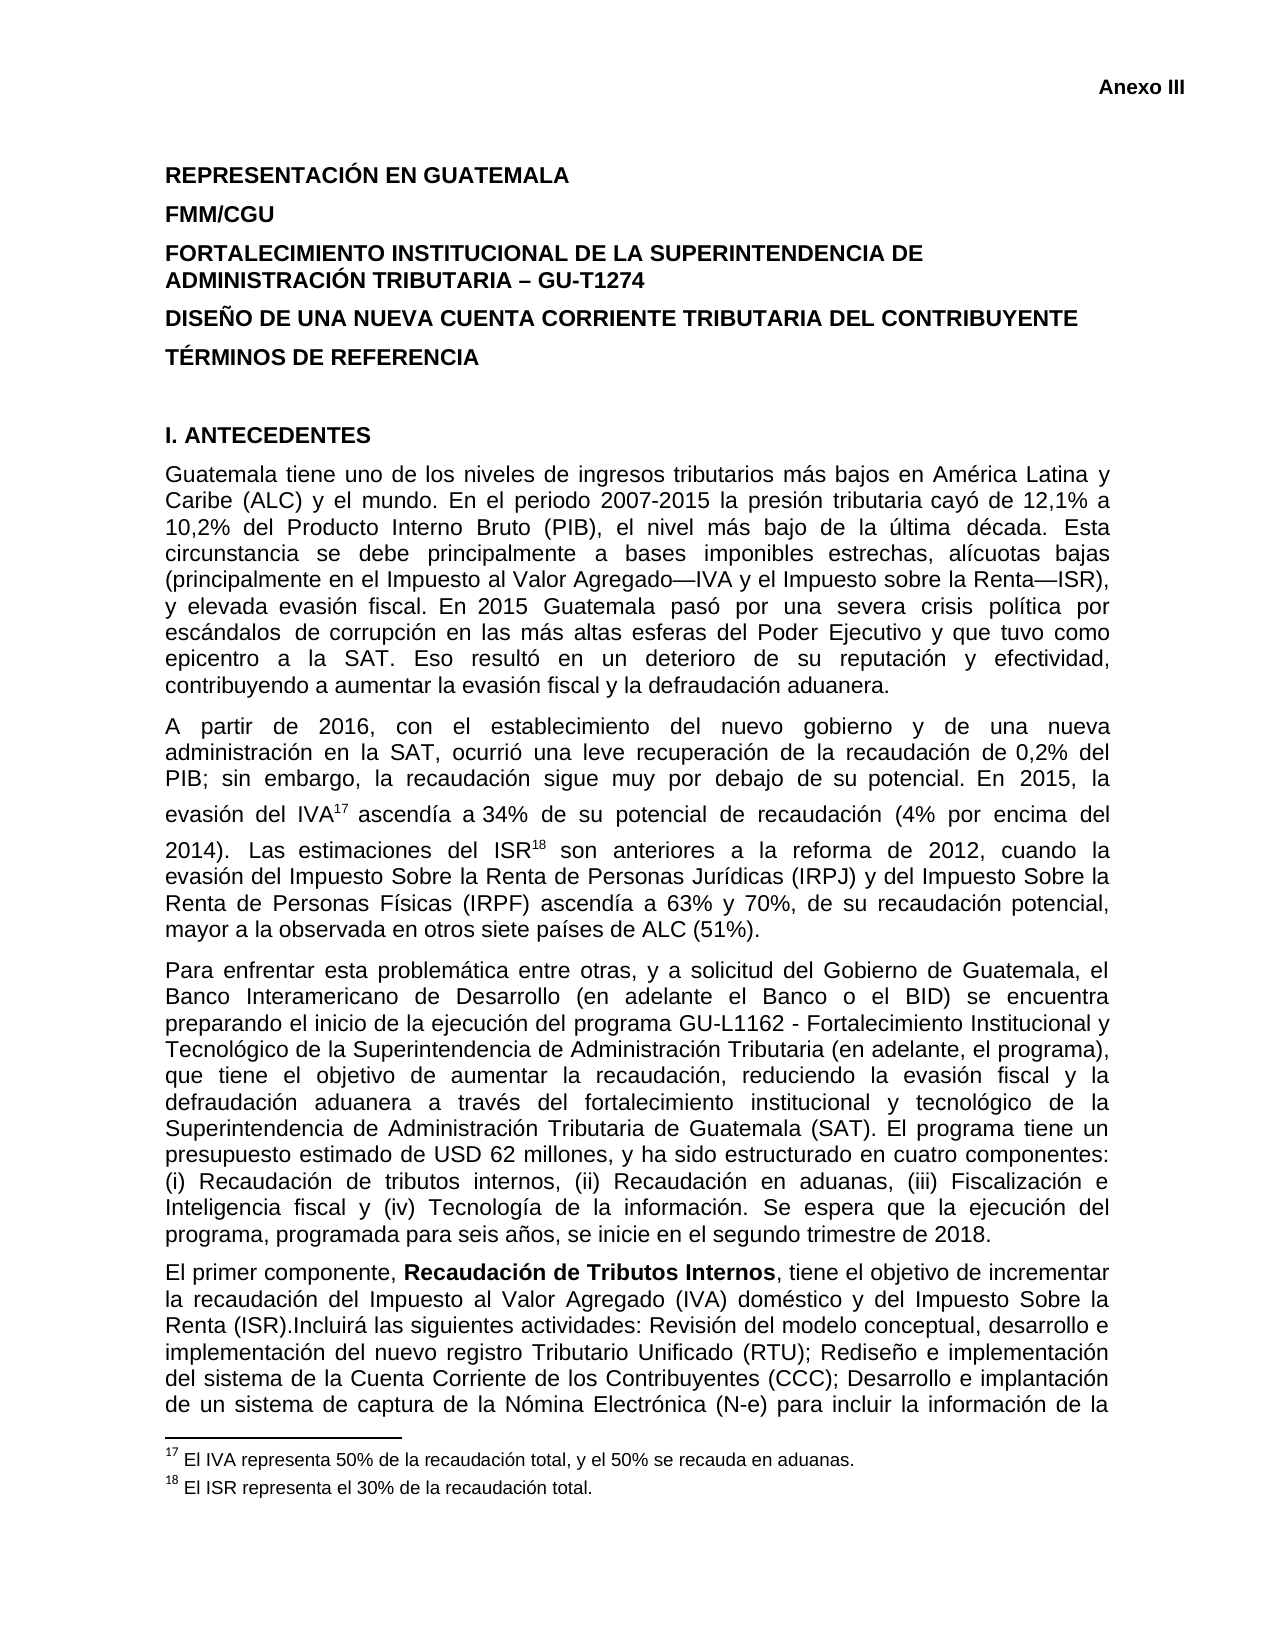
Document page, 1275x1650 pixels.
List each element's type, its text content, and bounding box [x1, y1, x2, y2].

text TÉRMINOS DE REFERENCIA [165, 344, 1110, 371]
text DISEÑO DE UNA NUEVA CUENTA CORRIENTE TRIBUTARIA DEL CONTRIBUYENTE [165, 305, 1110, 332]
text FORTALECIMIENTO INSTITUCIONAL DE LA SUPERINTENDENCIA DE ADMINISTRACIÓN TRIBUTARIA – GU-T1274 [165, 240, 1110, 293]
text Guatemala tiene uno de los niveles de ingresos tributarios más bajos en América Latina y Caribe (ALC) y el mundo. En el periodo 2007-2015 la presión tributaria cayó de 12,1% a 10,2% del Producto Interno Bruto (PIB), el nivel más bajo de la última década. Esta circunstancia se debe principalmente a bases imponibles estrechas, alícuotas bajas (principalmente en el Impuesto al Valor Agregado―IVA y el Impuesto sobre la Renta―ISR), y elevada evasión fiscal. En 2015 Guatemala pasó por una severa crisis política por escándalos de corrupción en las más altas esferas del Poder Ejecutivo y que tuvo como epicentro a la SAT. Eso resultó en un deterioro de su reputación y efectividad, contribuyendo a aumentar la evasión fiscal y la defraudación aduanera. [165, 461, 1110, 698]
text FMM/CGU [165, 201, 1110, 228]
text I. ANTECEDENTES [165, 422, 1110, 448]
text Para enfrentar esta problemática entre otras, y a solicitud del Gobierno de Guatemala, el Banco Interamericano de Desarrollo (en adelante el Banco o el BID) se encuentra preparando el inicio de la ejecución del programa GU-L1162 - Fortalecimiento Institucional y Tecnológico de la Superintendencia de Administración Tributaria (en adelante, el programa), que tiene el objetivo de aumentar la recaudación, reduciendo la evasión fiscal y la defraudación aduanera a través del fortalecimiento institucional y tecnológico de la Superintendencia de Administración Tributaria de Guatemala (SAT). El programa tiene un presupuesto estimado de USD 62 millones, y ha sido estructurado en cuatro componentes: (i) Recaudación de tributos internos, (ii) Recaudación en aduanas, (iii) Fiscalización e Inteligencia fiscal y (iv) Tecnología de la información. Se espera que la ejecución del programa, programada para seis años, se inicie en el segundo trimestre de 2018. [165, 957, 1110, 1247]
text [165, 1259, 1110, 1417]
text REPRESENTACIÓN EN GUATEMALA [165, 162, 1110, 189]
text A partir de 2016, con el establecimiento del nuevo gobierno y de una nueva administración en la SAT, ocurrió una leve recuperación de la recaudación de 0,2% del PIB; sin embargo, la recaudación sigue muy por debajo de su potencial. En 2015, la evasión del IVA ascendía a 34% de su potencial de recaudación (4% por encima del 2014). Las estimaciones del ISR son anteriores a la reforma de 2012, cuando la evasión del Impuesto Sobre la Renta de Personas Jurídicas (IRPJ) y del Impuesto Sobre la Renta de Personas Físicas (IRPF) ascendía a 63% y 70%, de su recaudación potencial, mayor a la observada en otros siete países de ALC (51%). [165, 713, 1110, 942]
